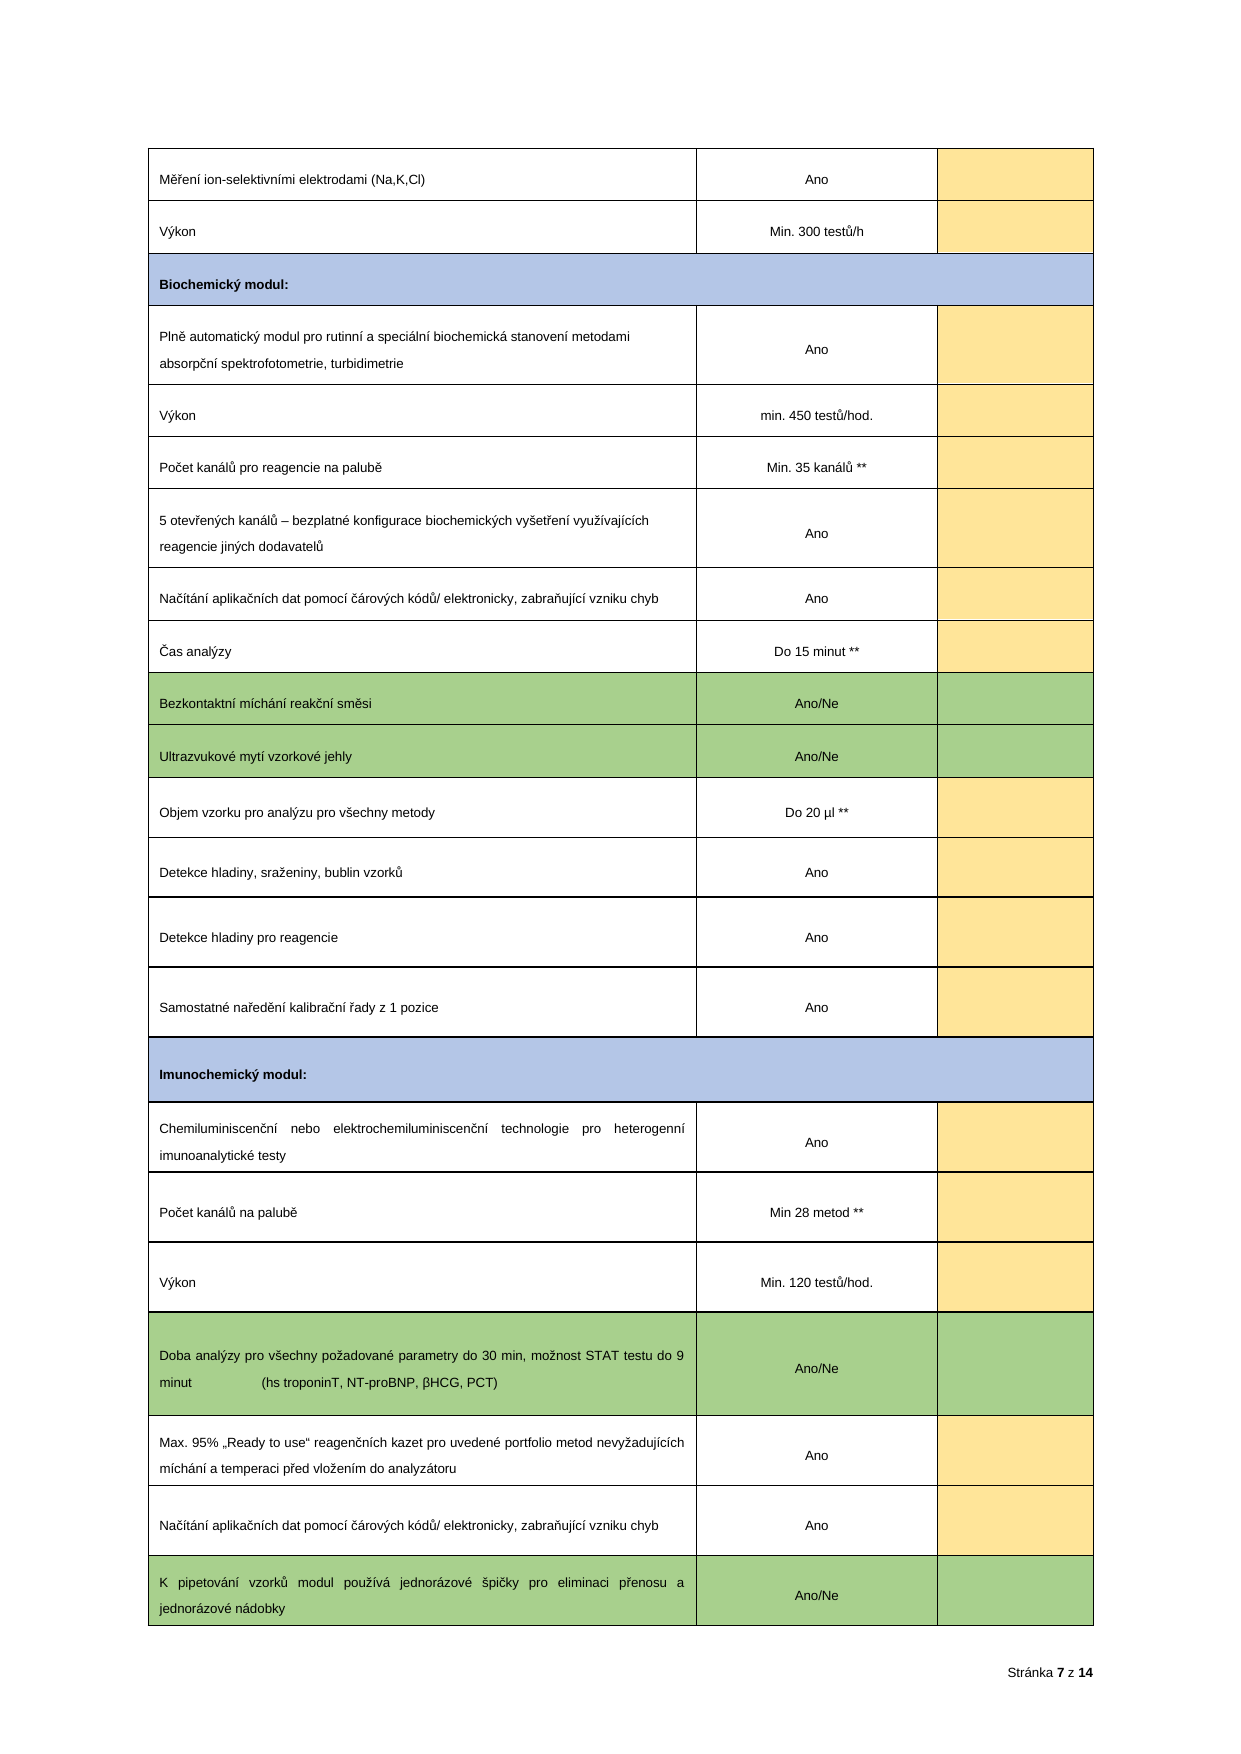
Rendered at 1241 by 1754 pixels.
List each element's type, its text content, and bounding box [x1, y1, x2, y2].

table_cell Ano/Ne [697, 1556, 937, 1625]
table_cell [938, 673, 1093, 724]
table_cell Ano [697, 1416, 937, 1485]
table_cell Bezkontaktní míchání reakční směsi [149, 673, 696, 724]
table_cell K pipetování vzorků modul používá jednorázové špičky pro eliminaci přenosu a jednorázové nádobky [149, 1556, 696, 1625]
table_cell [938, 1486, 1093, 1555]
table_cell Ano [697, 306, 937, 383]
table_cell [938, 437, 1093, 488]
table_cell Ano [697, 489, 937, 567]
table_cell Ano [697, 898, 937, 966]
table_cell Min. 35 kanálů ** [697, 437, 937, 488]
table_cell Biochemický modul: [149, 254, 1093, 305]
table_cell [938, 725, 1093, 777]
table_cell Detekce hladiny pro reagencie [149, 898, 696, 966]
table_cell Imunochemický modul: [149, 1038, 1093, 1101]
table_cell Chemiluminiscenční nebo elektrochemiluminiscenční technologie pro heterogenní imunoanalytické testy [149, 1103, 696, 1171]
table_cell Ano [697, 568, 937, 619]
table_cell [938, 898, 1093, 966]
table_cell Čas analýzy [149, 621, 696, 672]
table_cell Do 20 µl ** [697, 778, 937, 837]
table_cell [938, 1556, 1093, 1625]
table_cell Ultrazvukové mytí vzorkové jehly [149, 725, 696, 777]
table_cell Výkon [149, 1243, 696, 1311]
table_cell Počet kanálů pro reagencie na palubě [149, 437, 696, 488]
table_cell [938, 489, 1093, 567]
table_cell Do 15 minut ** [697, 621, 937, 672]
table_cell Min. 300 testů/h [697, 201, 937, 252]
table_cell Detekce hladiny, sraženiny, bublin vzorků [149, 838, 696, 896]
table_cell Počet kanálů na palubě [149, 1173, 696, 1241]
table_cell 5 otevřených kanálů – bezplatné konfigurace biochemických vyšetření využívajících reagencie jiných dodavatelů [149, 489, 696, 567]
table_cell [938, 1103, 1093, 1171]
table_cell Min 28 metod ** [697, 1173, 937, 1241]
table_cell [938, 1416, 1093, 1485]
table_cell Objem vzorku pro analýzu pro všechny metody [149, 778, 696, 837]
table_cell Ano/Ne [697, 673, 937, 724]
table_cell [938, 149, 1093, 200]
table_cell Ano [697, 968, 937, 1036]
table_cell Ano/Ne [697, 1313, 937, 1415]
table_cell [938, 778, 1093, 837]
table_cell Měření ion-selektivními elektrodami (Na,K,Cl) [149, 149, 696, 200]
table_cell [938, 385, 1093, 436]
table_cell Ano/Ne [697, 725, 937, 777]
table_cell [938, 968, 1093, 1036]
table_cell min. 450 testů/hod. [697, 385, 937, 436]
table_cell Min. 120 testů/hod. [697, 1243, 937, 1311]
table_cell Samostatné naředění kalibrační řady z 1 pozice [149, 968, 696, 1036]
table_cell [938, 621, 1093, 672]
table_cell [938, 1173, 1093, 1241]
table_cell [938, 201, 1093, 252]
table_cell Načítání aplikačních dat pomocí čárových kódů/ elektronicky, zabraňující vzniku chyb [149, 1486, 696, 1555]
table_cell [938, 838, 1093, 896]
table_cell Výkon [149, 385, 696, 436]
table_cell [938, 568, 1093, 619]
table_cell Načítání aplikačních dat pomocí čárových kódů/ elektronicky, zabraňující vzniku chyb [149, 568, 696, 619]
table_cell Plně automatický modul pro rutinní a speciální biochemická stanovení metodami absorpční spektrofotometrie, turbidimetrie [149, 306, 696, 383]
table_cell Ano [697, 1103, 937, 1171]
table_cell Max. 95% „Ready to use“ reagenčních kazet pro uvedené portfolio metod nevyžadujících míchání a temperaci před vložením do analyzátoru [149, 1416, 696, 1485]
table_cell [938, 306, 1093, 383]
table_cell [938, 1313, 1093, 1415]
table_cell Výkon [149, 201, 696, 252]
table_cell Ano [697, 838, 937, 896]
table_cell Ano [697, 1486, 937, 1555]
table_cell [938, 1243, 1093, 1311]
table_cell Ano [697, 149, 937, 200]
table_cell Doba analýzy pro všechny požadované parametry do 30 min, možnost STAT testu do 9 minut (hs troponinT, NT-proBNP, βHCG, PCT) [149, 1313, 696, 1415]
